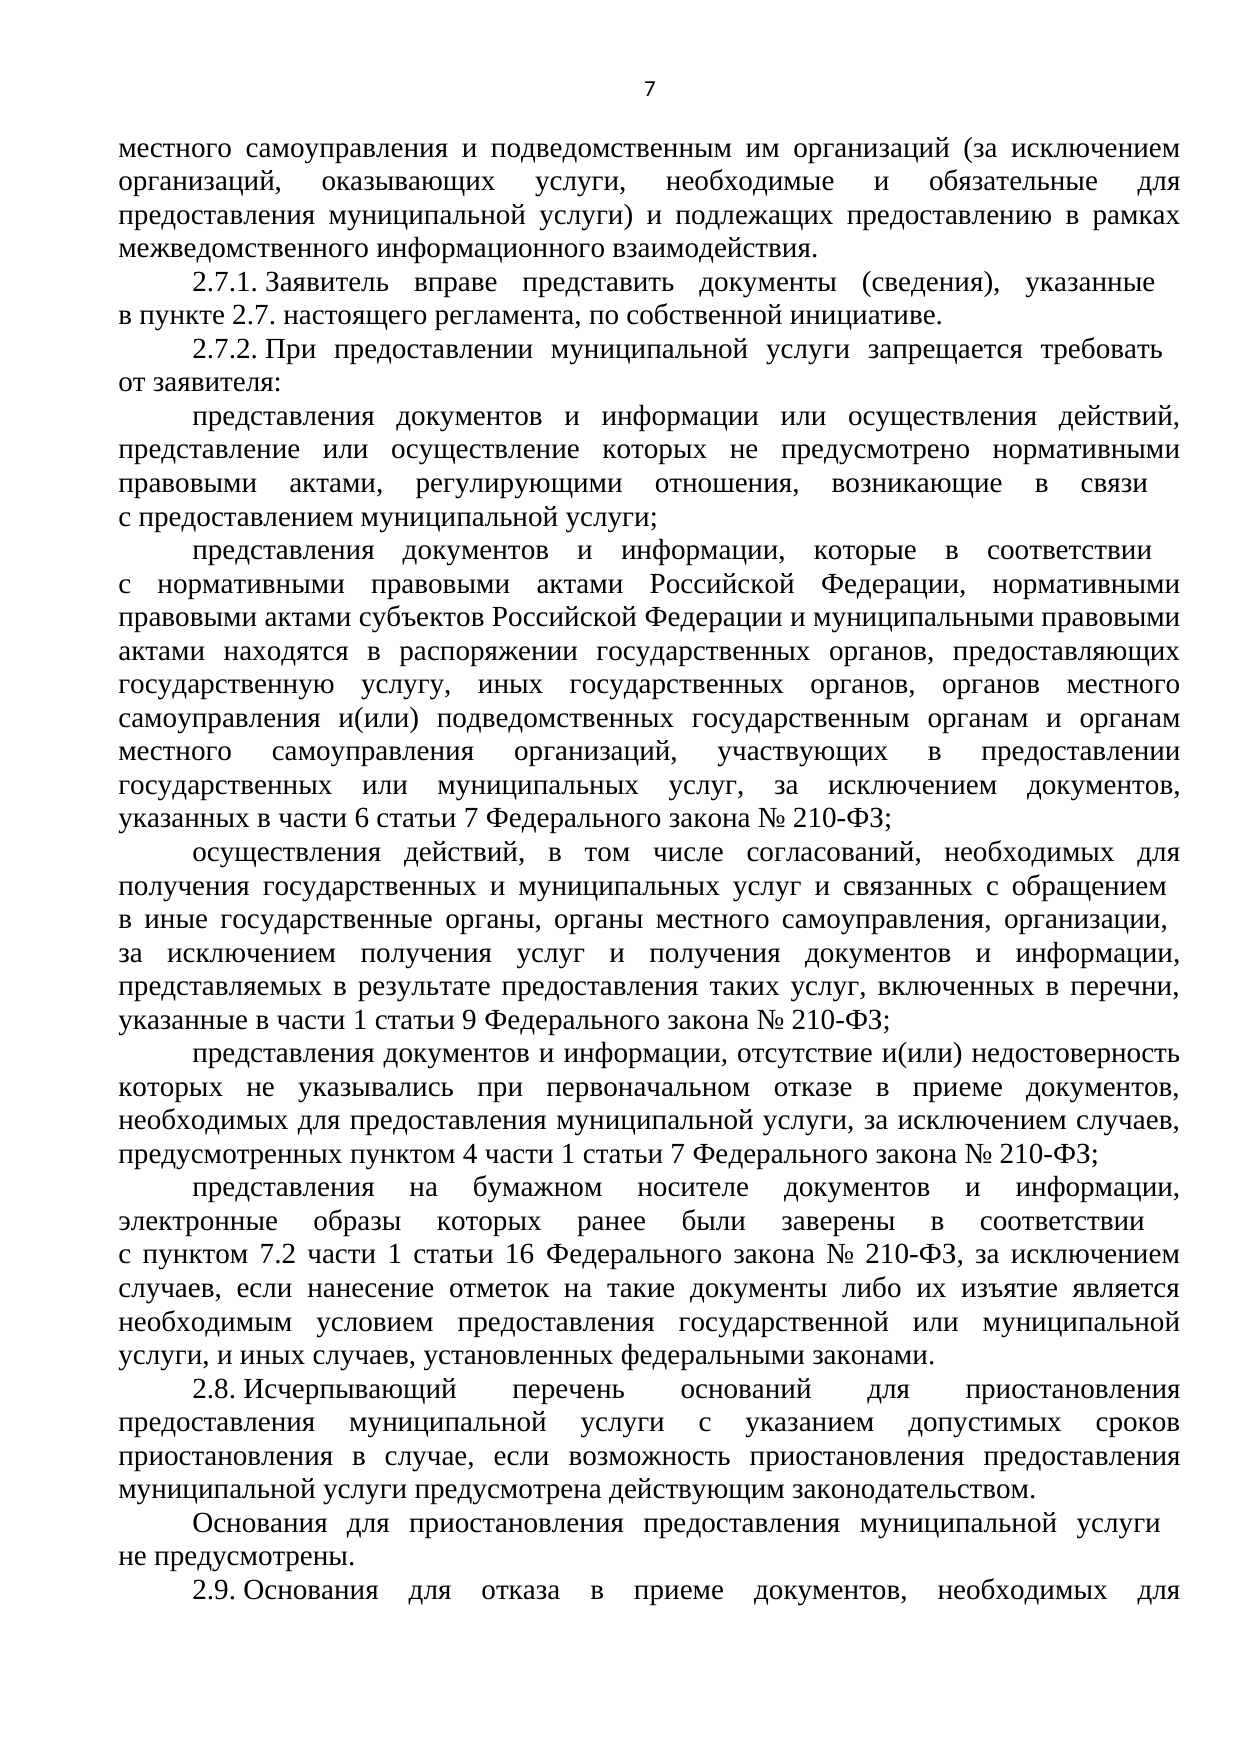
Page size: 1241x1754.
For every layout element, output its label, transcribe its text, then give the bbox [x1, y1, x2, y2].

text 2.7.1. Заявитель вправе представить документы (сведения), указанные в пункте 2.7. настоящего регламента, по собственной инициативе. [118, 264, 1181, 331]
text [118, 130, 1181, 264]
text представления документов и информации или осуществления действий, представление или осуществление которых не предусмотрено нормативными правовыми актами, регулирующими отношения, возникающие в связи с предоставлением муниципальной услуги; [118, 398, 1181, 532]
text представления на бумажном носителе документов и информации, электронные образы которых ранее были заверены в соответствии с пунктом 7.2 части 1 статьи 16 Федерального закона № 210-ФЗ, за исключением случаев, если нанесение отметок на такие документы либо их изъятие является необходимым условием предоставления государственной или муниципальной услуги, и иных случаев, установленных федеральными законами. [118, 1169, 1181, 1371]
text представления документов и информации, отсутствие и(или) недостоверность которых не указывались при первоначальном отказе в приеме документов, необходимых для предоставления муниципальной услуги, за исключением случаев, предусмотренных пунктом 4 части 1 статьи 7 Федерального закона № 210-ФЗ; [118, 1035, 1181, 1169]
text 2.8. Исчерпывающий перечень оснований для приостановления предоставления муниципальной услуги с указанием допустимых сроков приостановления в случае, если возможность приостановления предоставления муниципальной услуги предусмотрена действующим законодательством. [118, 1371, 1181, 1505]
text осуществления действий, в том числе согласований, необходимых для получения государственных и муниципальных услуг и связанных с обращением в иные государственные органы, органы местного самоуправления, организации, за исключением получения услуг и получения документов и информации, представляемых в результате предоставления таких услуг, включенных в перечни, указанные в части 1 статьи 9 Федерального закона № 210-ФЗ; [118, 834, 1181, 1035]
text Основания для приостановления предоставления муниципальной услуги не предусмотрены. [118, 1505, 1181, 1572]
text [118, 1572, 1181, 1606]
text 2.7.2. При предоставлении муниципальной услуги запрещается требовать от заявителя: [118, 331, 1181, 398]
text представления документов и информации, которые в соответствии с нормативными правовыми актами Российской Федерации, нормативными правовыми актами субъектов Российской Федерации и муниципальными правовыми актами находятся в распоряжении государственных органов, предоставляющих государственную услугу, иных государственных органов, органов местного самоуправления и(или) подведомственных государственным органам и органам местного самоуправления организаций, участвующих в предоставлении государственных или муниципальных услуг, за исключением документов, указанных в части 6 статьи 7 Федерального закона № 210-ФЗ; [118, 532, 1181, 834]
